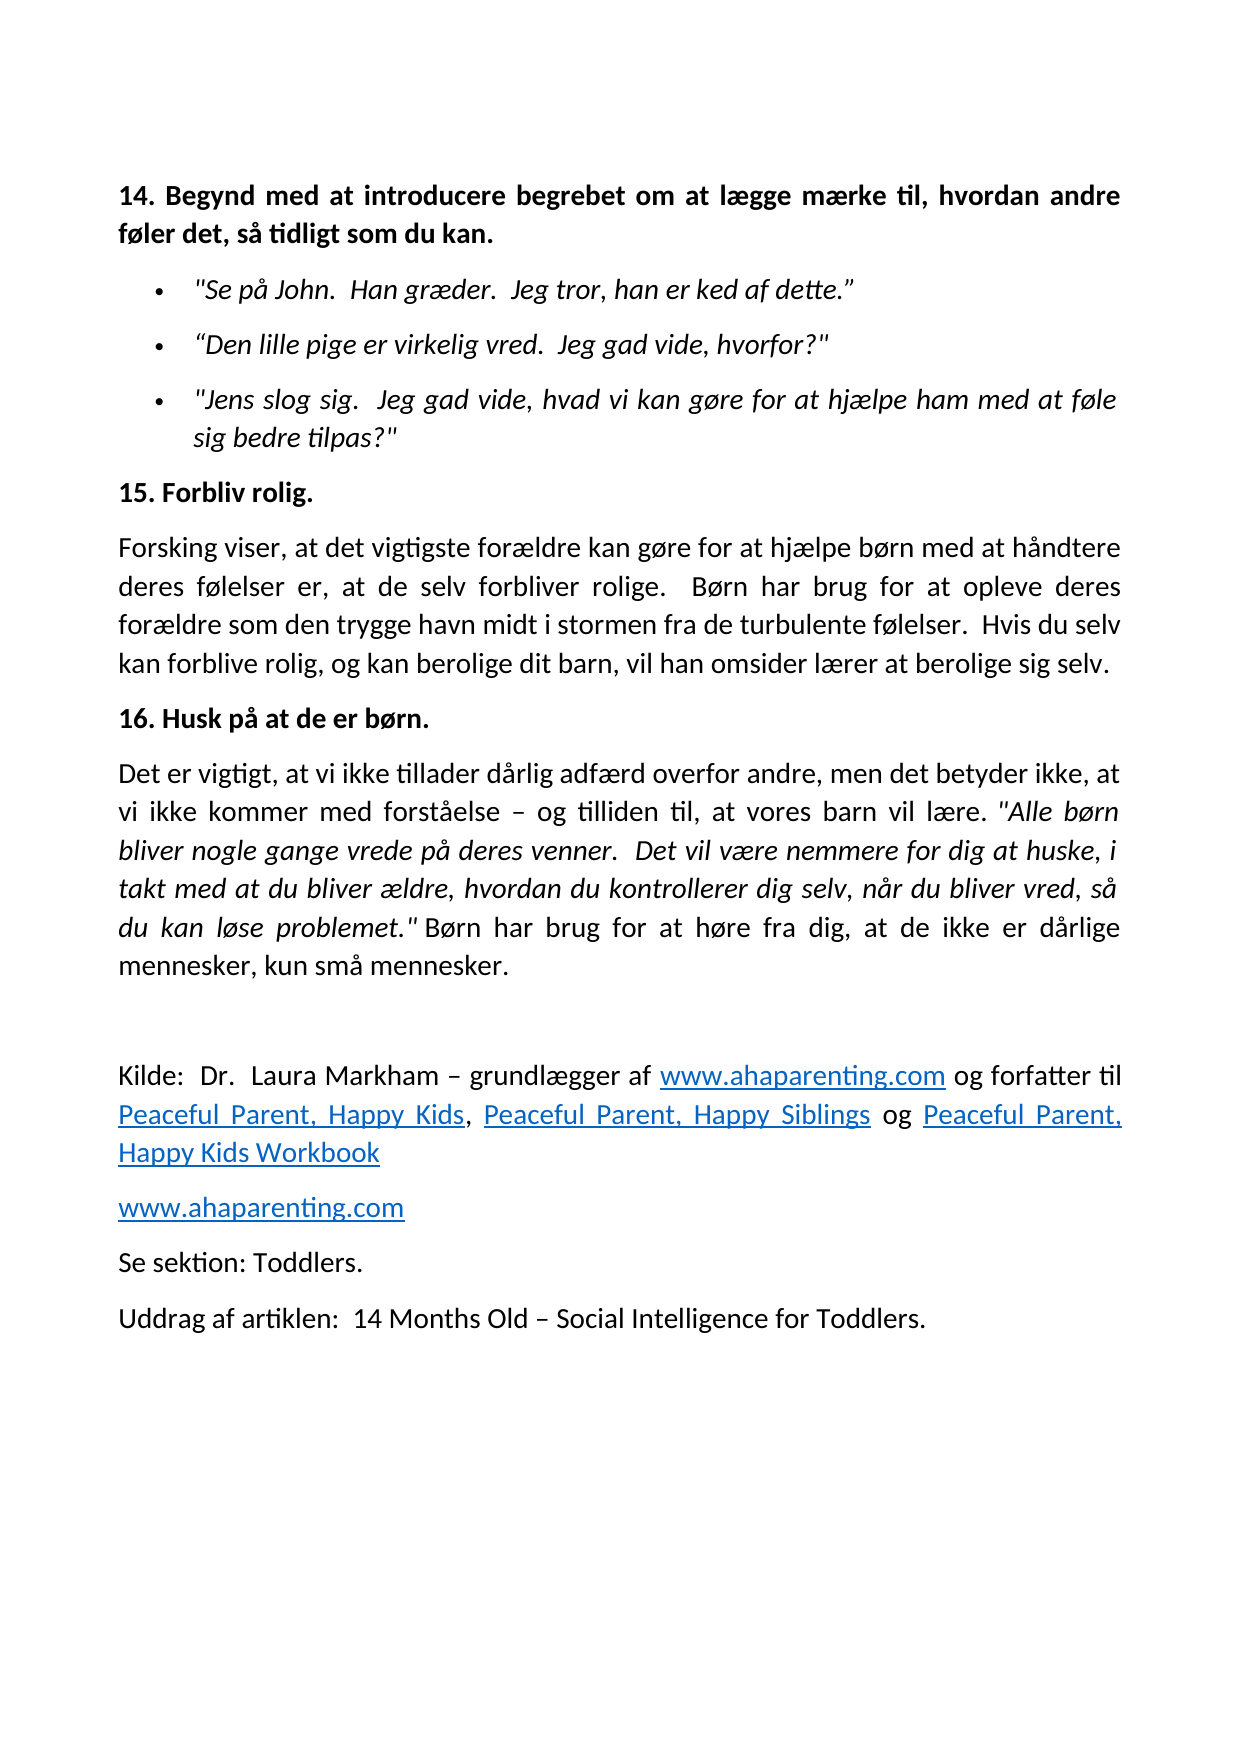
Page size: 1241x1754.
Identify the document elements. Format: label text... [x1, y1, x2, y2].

text Uddrag af artiklen: 14 Months Old – Social Intelligence for Toddlers. [118, 1300, 1122, 1335]
text Det er vigtigt, at vi ikke tillader dårlig adfærd overfor andre, men det betyder ikke, at vi ikke kommer med forståelse – og tilliden til, at vores barn vil lære. "Alle børn bliver nogle gange vrede på deres venner. Det vil være nemmere for dig at huske, i takt med at du bliver ældre, hvordan du kontrollerer dig selv, når du bliver vred, så du kan løse problemet." Børn har brug for at høre fra dig, at de ikke er dårlige mennesker, kun små mennesker. [118, 755, 1122, 983]
list “Den lille pige er virkelig vred. Jeg gad vide, hvorfor?" [156, 326, 1122, 361]
text 14. Begynd med at introducere begrebet om at lægge mærke til, hvordan andre føler det, så tidligt som du kan. [118, 177, 1122, 251]
text Se sektion: Toddlers. [118, 1244, 1122, 1280]
text Kilde: Dr. Laura Markham – grundlægger af www.ahaparenting.com og forfatter til Peaceful Parent, Happy Kids, Peaceful Parent, Happy Siblings og Peaceful Parent, Happy Kids Workbook [118, 1057, 1122, 1170]
text Forsking viser, at det vigtigste forældre kan gøre for at hjælpe børn med at håndtere deres følelser er, at de selv forbliver rolige. Børn har brug for at opleve deres forældre som den trygge havn midt i stormen fra de turbulente følelser. Hvis du selv kan forblive rolig, og kan berolige dit barn, vil han omsider lærer at berolige sig selv. [118, 529, 1122, 681]
list "Jens slog sig. Jeg gad vide, hvad vi kan gøre for at hjælpe ham med at føle sig bedre tilpas?" [156, 381, 1122, 455]
text 16. Husk på at de er børn. [118, 700, 1122, 736]
text www.ahaparenting.com [118, 1189, 1122, 1225]
list "Se på John. Han græder. Jeg tror, han er ked af dette.” [156, 271, 1122, 306]
text 15. Forbliv rolig. [118, 474, 1122, 510]
